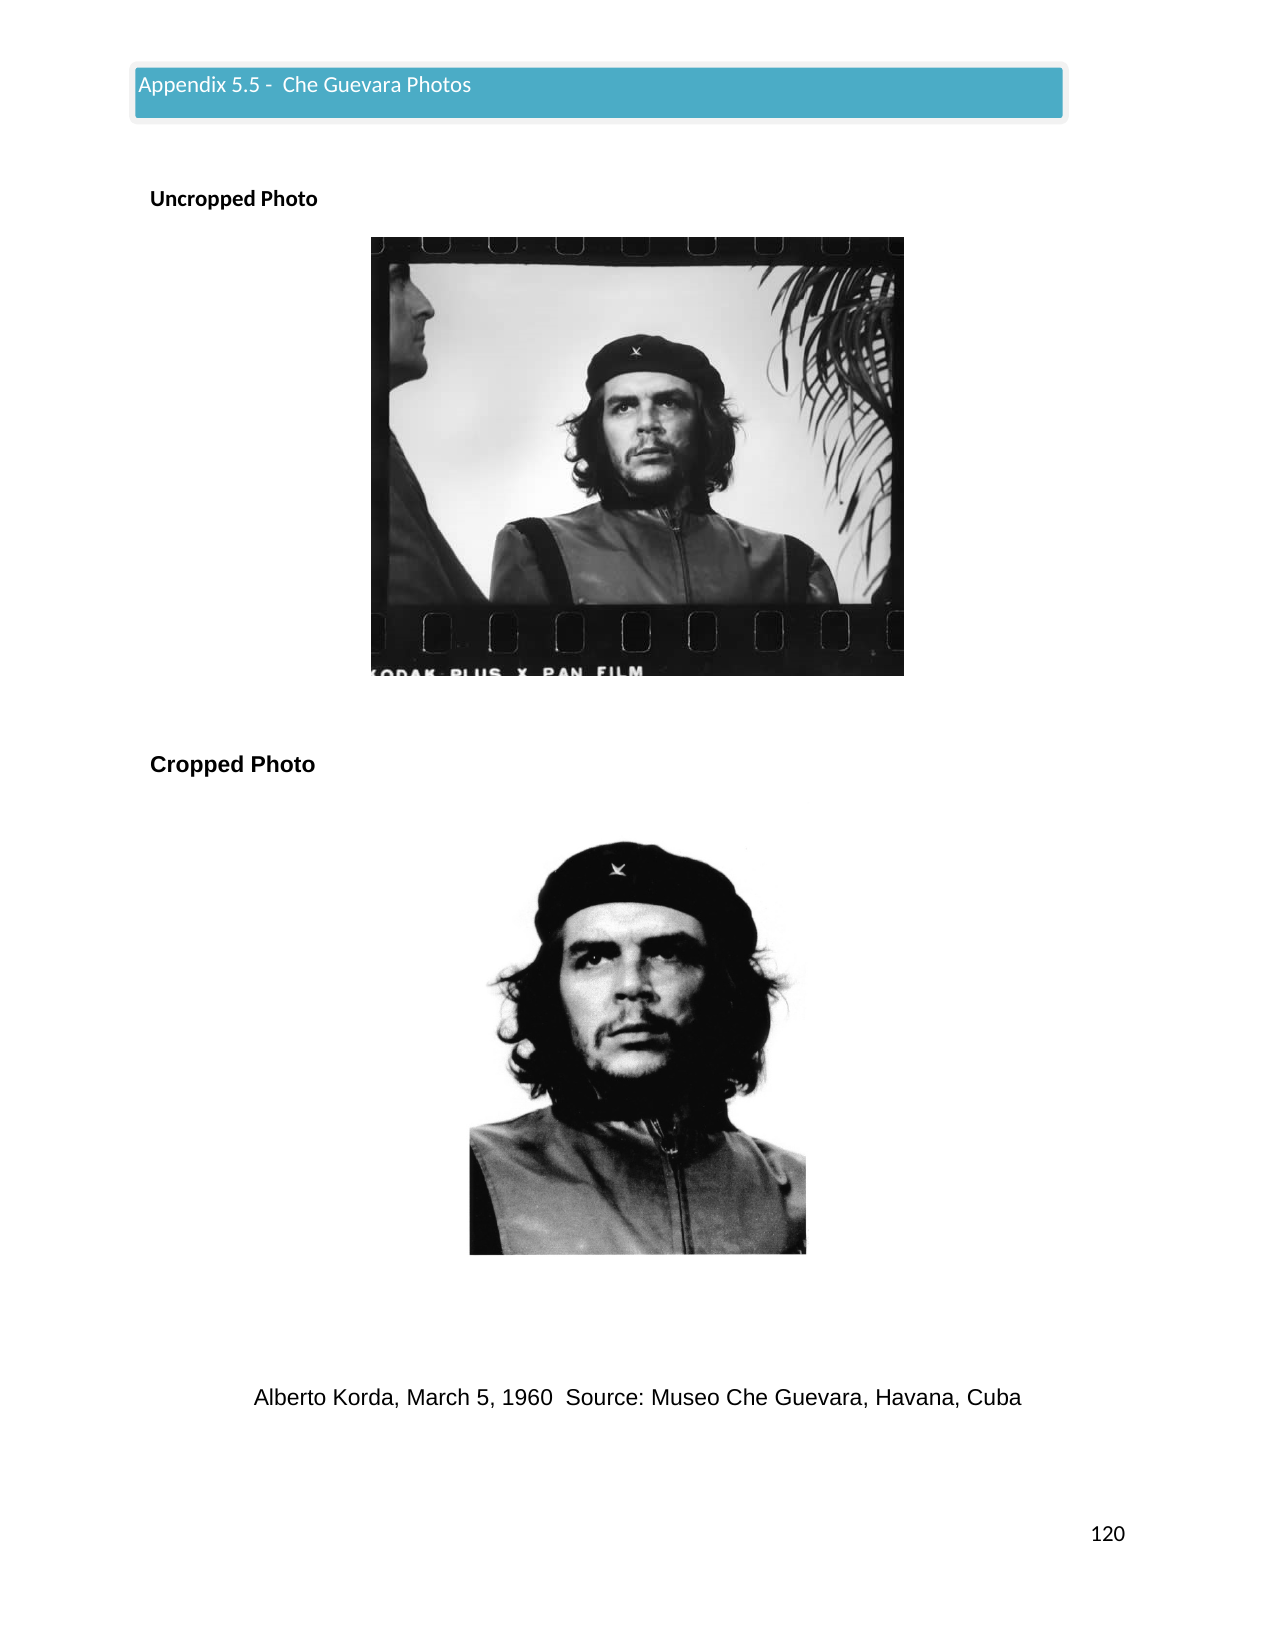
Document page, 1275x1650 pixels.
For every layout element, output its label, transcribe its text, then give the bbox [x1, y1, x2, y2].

picture [371, 237, 904, 676]
text Alberto Korda, March 5, 1960 Source: Museo Che Guevara, Havana, Cuba [150, 1384, 1125, 1410]
text Cropped Photo [150, 751, 1125, 777]
picture [466, 802, 810, 1257]
text Uncropped Photo [150, 184, 1125, 212]
